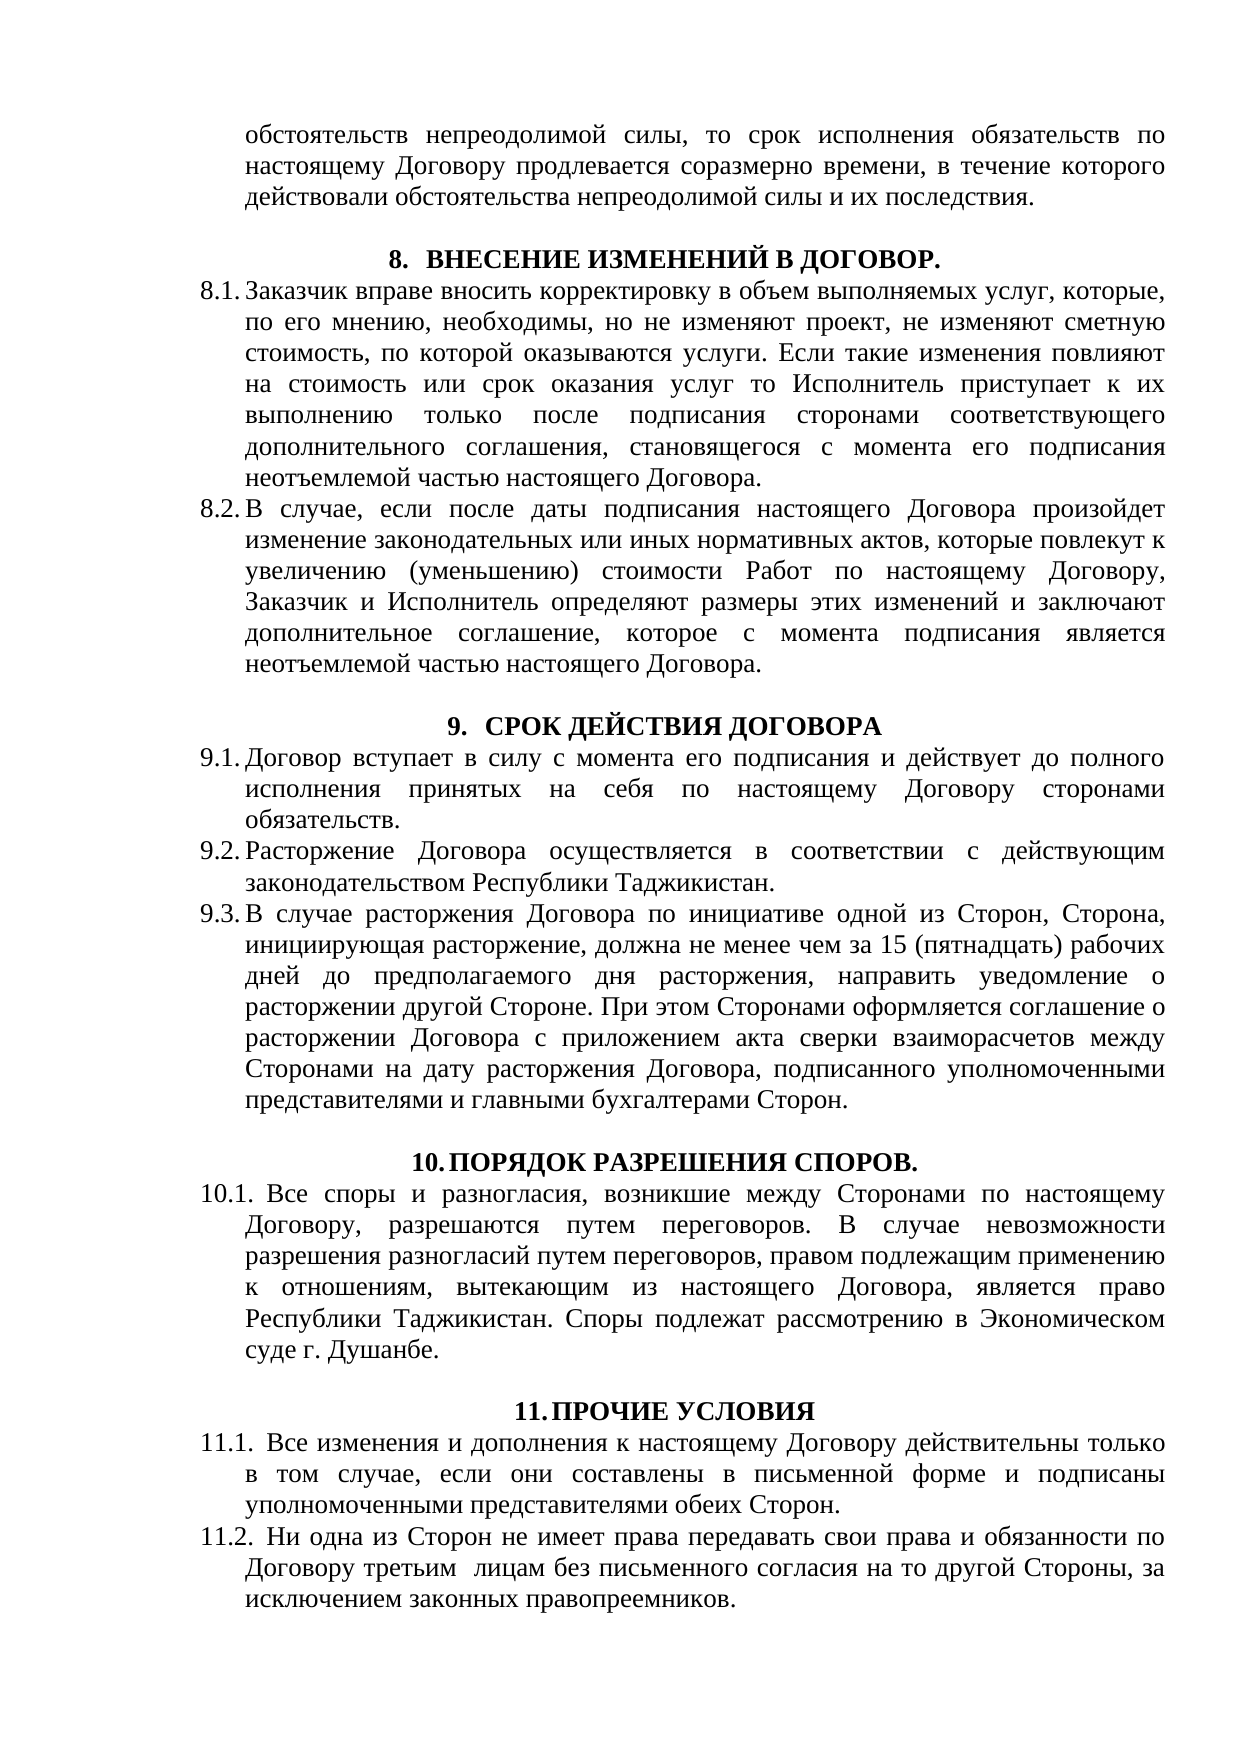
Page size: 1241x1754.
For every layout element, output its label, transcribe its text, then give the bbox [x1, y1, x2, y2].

list В случае расторжения Договора по инициативе одной из Сторон, Сторона, инициирующая расторжение, должна не менее чем за 15 (пятнадцать) рабочих дней до предполагаемого дня расторжения, направить уведомление о расторжении другой Стороне. При этом Сторонами оформляется соглашение о расторжении Договора с приложением акта сверки взаиморасчетов между Сторонами на дату расторжения Договора, подписанного уполномоченными представителями и главными бухгалтерами Сторон. [200, 897, 1167, 1115]
list ПРОЧИЕ УСЛОВИЯ [162, 1395, 1167, 1426]
list В случае, если после даты подписания настоящего Договора произойдет изменение законодательных или иных нормативных актов, которые повлекут к увеличению (уменьшению) стоимости Работ по настоящему Договору, Заказчик и Исполнитель определяют размеры этих изменений и заключают дополнительное соглашение, которое с момента подписания является неотъемлемой частью настоящего Договора. [200, 492, 1167, 679]
list ПОРЯДОК РАЗРЕШЕНИЯ СПОРОВ. [162, 1146, 1167, 1177]
list ВНЕСЕНИЕ ИЗМЕНЕНИЙ В ДОГОВОР. [162, 243, 1167, 274]
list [200, 118, 1167, 212]
list Все споры и разногласия, возникшие между Сторонами по настоящему Договору, разрешаются путем переговоров. В случае невозможности разрешения разногласий путем переговоров, правом подлежащим применению к отношениям, вытекающим из настоящего Договора, является право Республики Таджикистан. Споры подлежат рассмотрению в Экономическом суде г. Душанбе. [200, 1177, 1167, 1364]
list СРОК ДЕЙСТВИЯ ДОГОВОРА [162, 710, 1167, 741]
list Договор вступает в силу с момента его подписания и действует до полного исполнения принятых на себя по настоящему Договору сторонами обязательств. [200, 741, 1167, 834]
list Расторжение Договора осуществляется в соответствии с действующим законодательством Республики Таджикистан. [200, 834, 1167, 897]
list Заказчик вправе вносить корректировку в объем выполняемых услуг, которые, по его мнению, необходимы, но не изменяют проект, не изменяют сметную стоимость, по которой оказываются услуги. Если такие изменения повлияют на стоимость или срок оказания услуг то Исполнитель приступает к их выполнению только после подписания сторонами соответствующего дополнительного соглашения, становящегося с момента его подписания неотъемлемой частью настоящего Договора. [200, 274, 1167, 492]
list Все изменения и дополнения к настоящему Договору действительны только в том случае, если они составлены в письменной форме и подписаны уполномоченными представителями обеих Сторон. [200, 1426, 1167, 1520]
list Ни одна из Сторон не имеет права передавать свои права и обязанности по Договору третьим лицам без письменного согласия на то другой Стороны, за исключением законных правопреемников. [200, 1520, 1167, 1613]
